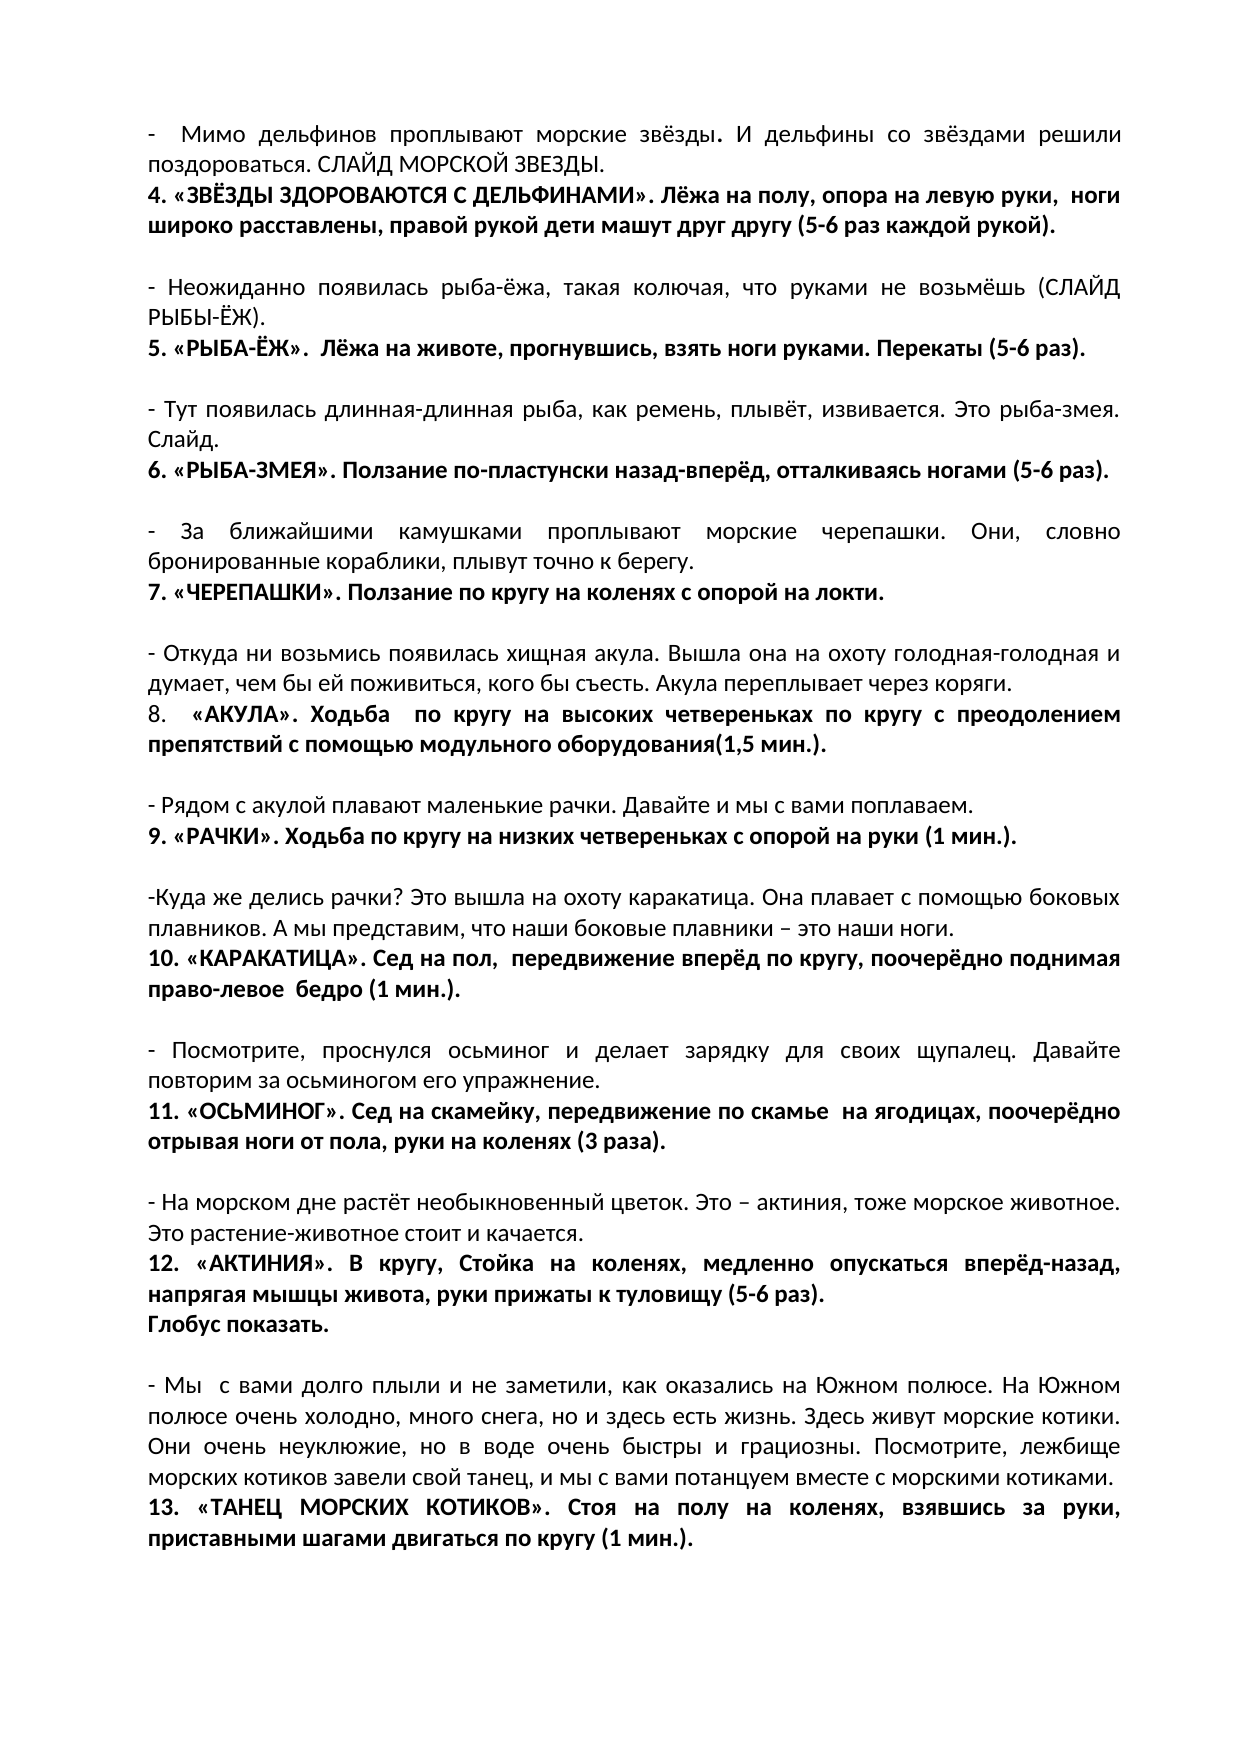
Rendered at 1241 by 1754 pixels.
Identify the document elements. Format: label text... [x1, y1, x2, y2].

text - Тут появилась длинная-длинная рыба, как ремень, плывёт, извивается. Это рыба-змея. Слайд. [148, 393, 1122, 454]
text 12. «АКТИНИЯ». В кругу, Стойка на коленях, медленно опускаться вперёд-назад, напрягая мышцы живота, руки прижаты к туловищу (5-6 раз). [148, 1247, 1122, 1308]
text 13. «ТАНЕЦ МОРСКИХ КОТИКОВ». Стоя на полу на коленях, взявшись за руки, приставными шагами двигаться по кругу (1 мин.). [148, 1492, 1122, 1553]
text - Посмотрите, проснулся осьминог и делает зарядку для своих щупалец. Давайте повторим за осьминогом его упражнение. [148, 1034, 1122, 1095]
text 7. «ЧЕРЕПАШКИ». Ползание по кругу на коленях с опорой на локти. [148, 576, 1122, 606]
text - За ближайшими камушками проплывают морские черепашки. Они, словно бронированные кораблики, плывут точно к берегу. [148, 515, 1122, 576]
text - Неожиданно появилась рыба-ёжа, такая колючая, что руками не возьмёшь (СЛАЙД РЫБЫ-ЁЖ). [148, 271, 1122, 332]
text - Мы с вами долго плыли и не заметили, как оказались на Южном полюсе. На Южном полюсе очень холодно, много снега, но и здесь есть жизнь. Здесь живут морские котики. Они очень неуклюжие, но в воде очень быстры и грациозны. Посмотрите, лежбище морских котиков завели свой танец, и мы с вами потанцуем вместе с морскими котиками. [148, 1369, 1122, 1492]
text - На морском дне растёт необыкновенный цветок. Это – актиния, тоже морское животное. Это растение-животное стоит и качается. [148, 1186, 1122, 1247]
text 10. «КАРАКАТИЦА». Сед на пол, передвижение вперёд по кругу, поочерёдно поднимая право-левое бедро (1 мин.). [148, 942, 1122, 1003]
text - Откуда ни возьмись появилась хищная акула. Вышла она на охоту голодная-голодная и думает, чем бы ей поживиться, кого бы съесть. Акула переплывает через коряги. [148, 637, 1122, 698]
text 9. «РАЧКИ». Ходьба по кругу на низких четвереньках с опорой на руки (1 мин.). [148, 820, 1122, 851]
text Глобус показать. [148, 1308, 1122, 1339]
text -Куда же делись рачки? Это вышла на охоту каракатица. Она плавает с помощью боковых плавников. А мы представим, что наши боковые плавники – это наши ноги. [148, 881, 1122, 942]
text 6. «РЫБА-ЗМЕЯ». Ползание по-пластунски назад-вперёд, отталкиваясь ногами (5-6 раз). [148, 454, 1122, 484]
text - Мимо дельфинов проплывают морские звёзды. И дельфины со звёздами решили поздороваться. СЛАЙД МОРСКОЙ ЗВЕЗДЫ. [148, 118, 1122, 179]
text - Рядом с акулой плавают маленькие рачки. Давайте и мы с вами поплаваем. [148, 789, 1122, 820]
text 5. «РЫБА-ЁЖ». Лёжа на животе, прогнувшись, взять ноги руками. Перекаты (5-6 раз). [148, 332, 1122, 362]
text 11. «ОСЬМИНОГ». Сед на скамейку, передвижение по скамье на ягодицах, поочерёдно отрывая ноги от пола, руки на коленях (3 раза). [148, 1095, 1122, 1156]
text 8. «АКУЛА». Ходьба по кругу на высоких четвереньках по кругу с преодолением препятствий с помощью модульного оборудования(1,5 мин.). [148, 698, 1122, 759]
text 4. «ЗВЁЗДЫ ЗДОРОВАЮТСЯ С ДЕЛЬФИНАМИ». Лёжа на полу, опора на левую руки, ноги широко расставлены, правой рукой дети машут друг другу (5-6 раз каждой рукой). [148, 179, 1122, 240]
